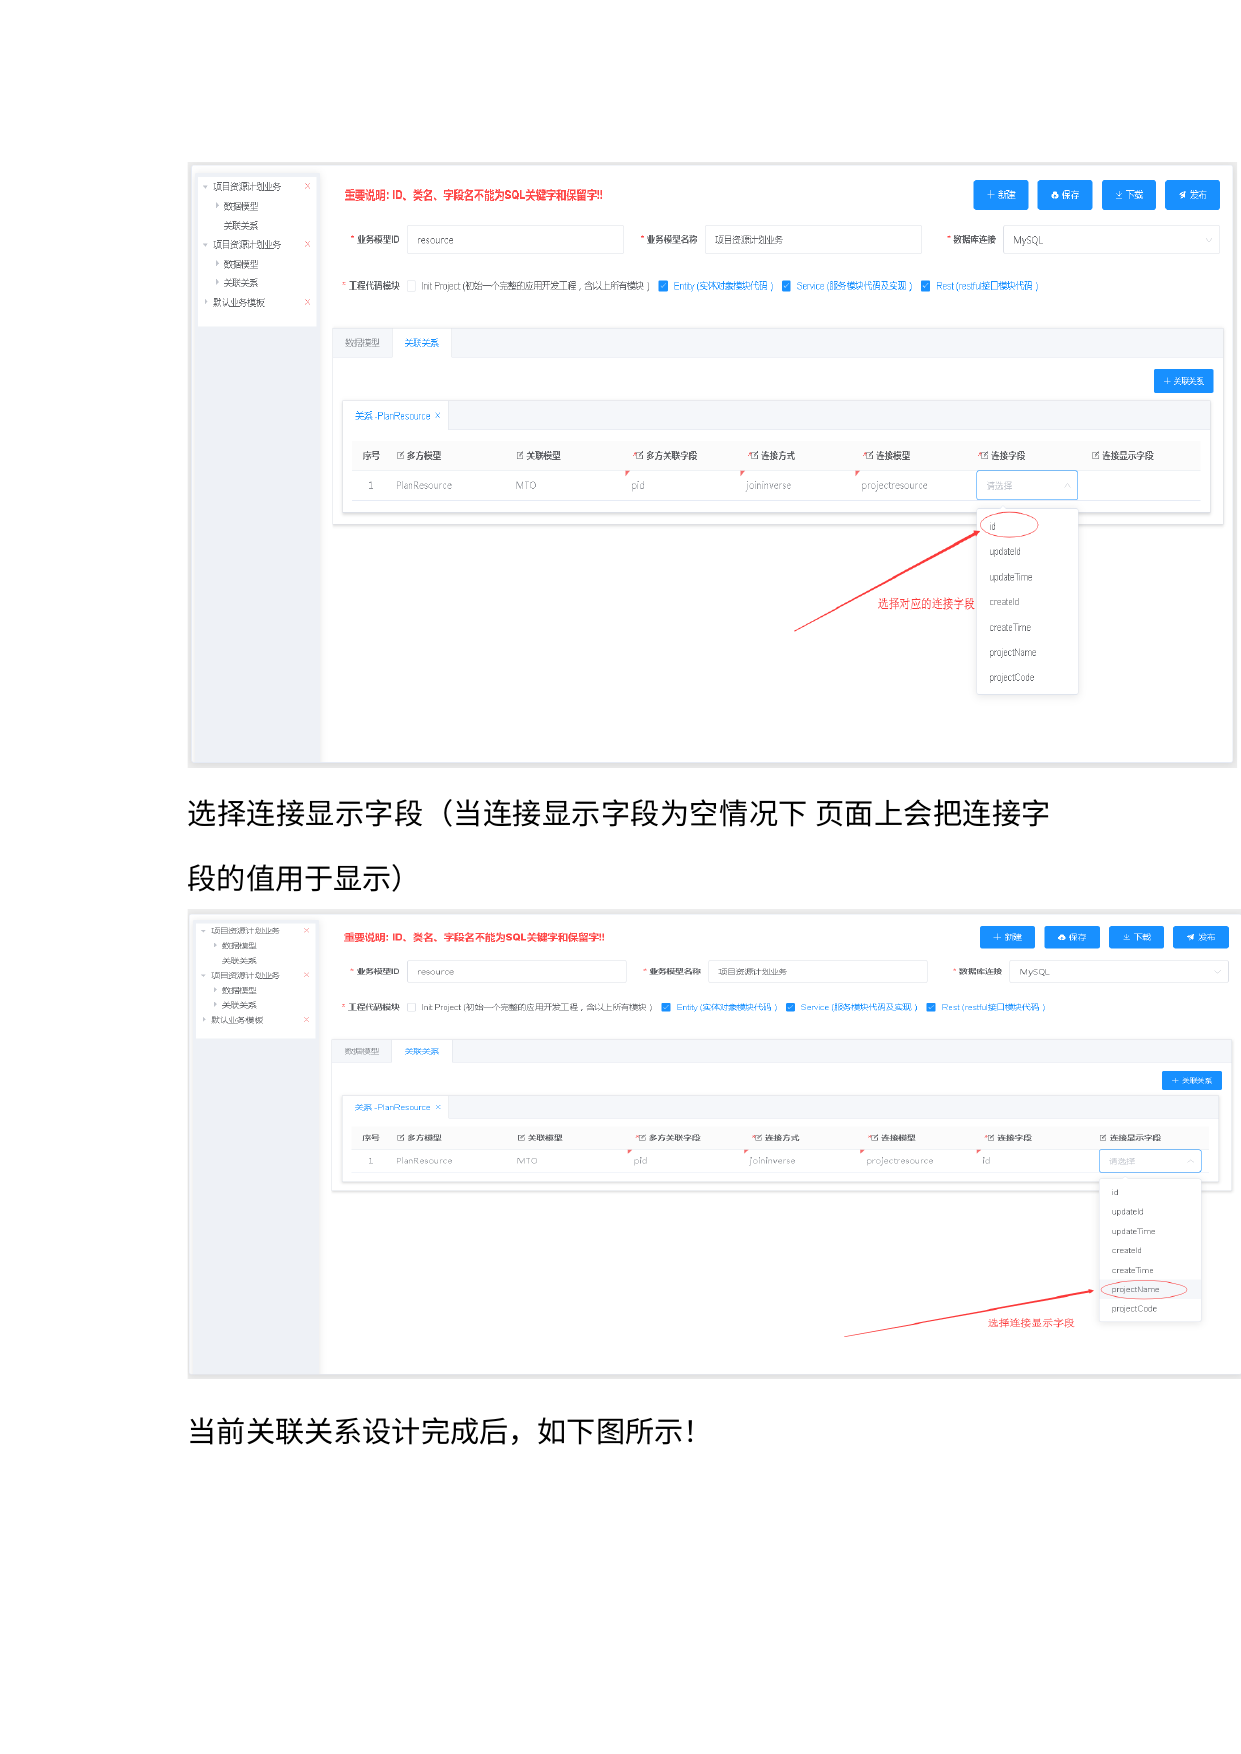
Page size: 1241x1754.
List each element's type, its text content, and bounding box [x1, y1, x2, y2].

text 选择连接显示字段（当连接显示字段为空情况下 页面上会把连接字段的值用于显示） [187, 779, 1053, 909]
picture [187, 162, 1238, 768]
picture [187, 909, 1241, 1379]
text 当前关联关系设计完成后，如下图所示！ [187, 1397, 1053, 1462]
